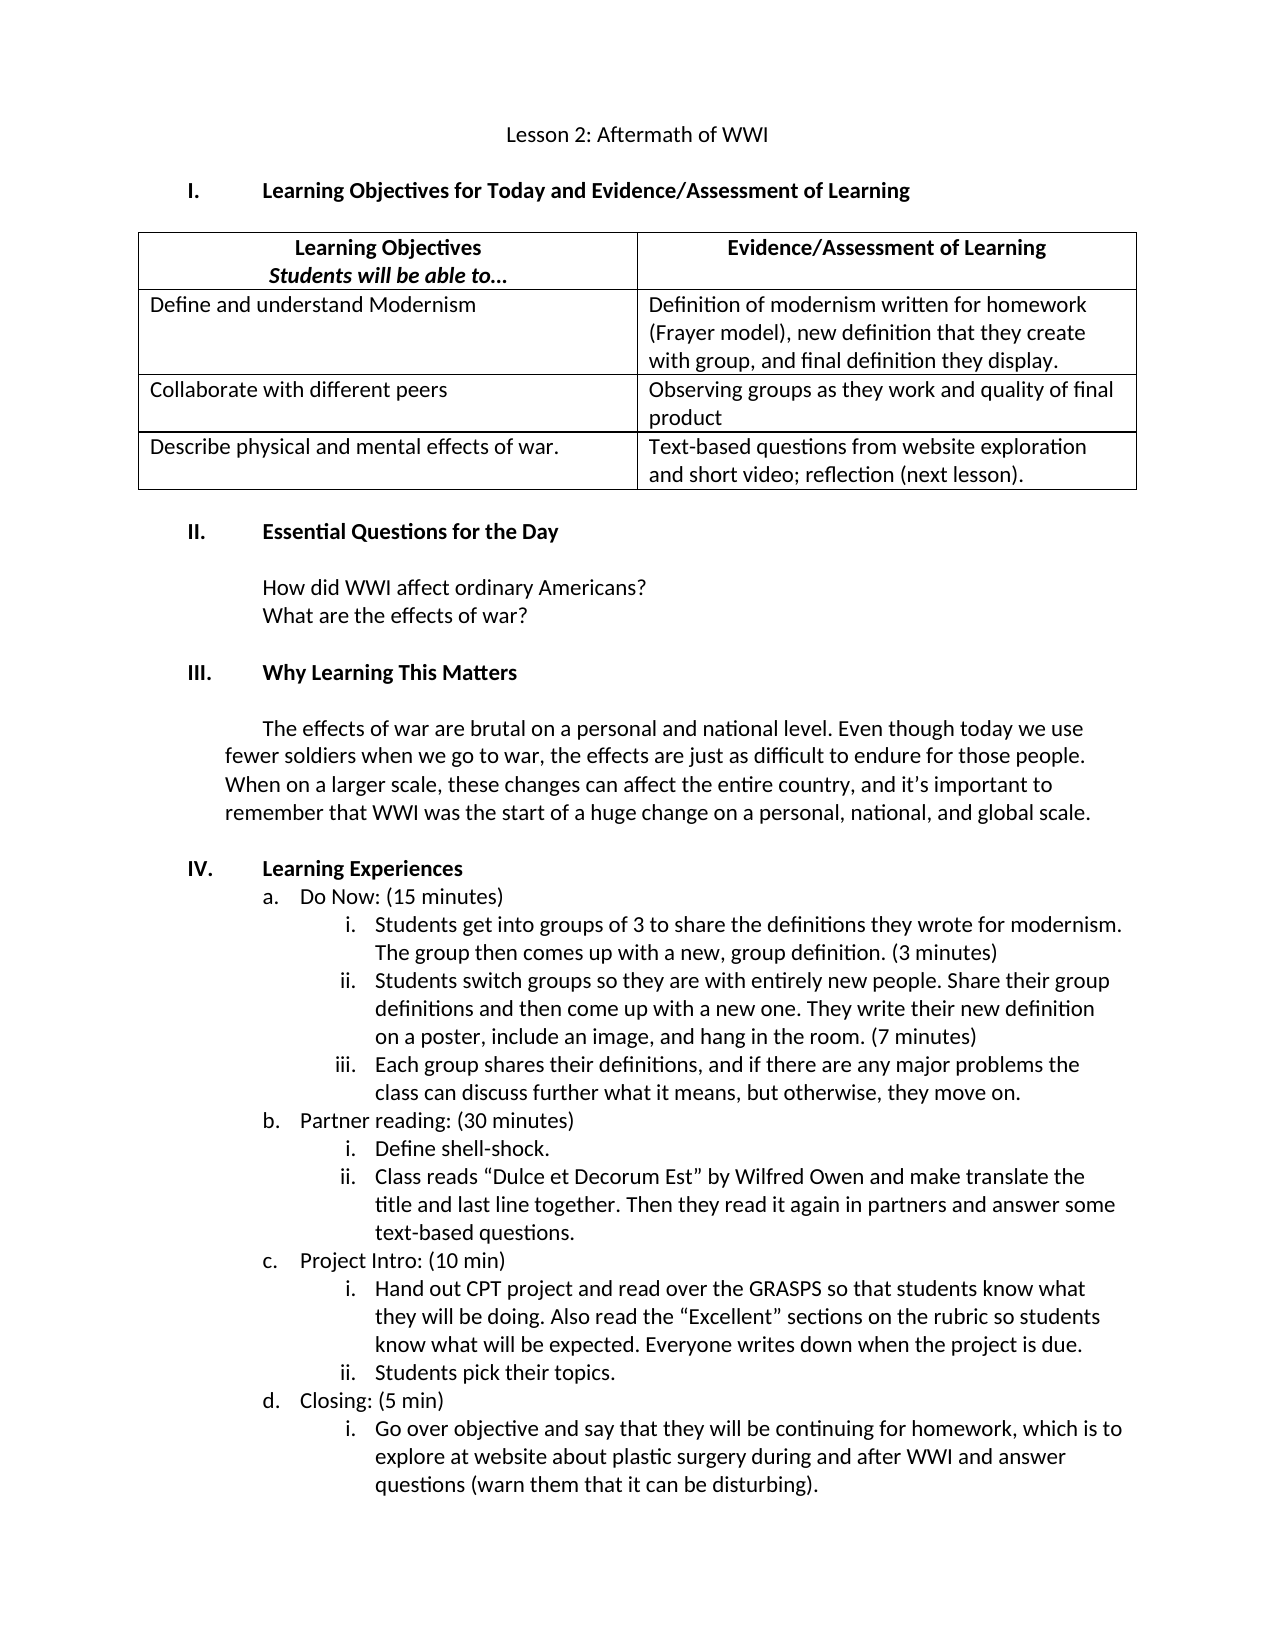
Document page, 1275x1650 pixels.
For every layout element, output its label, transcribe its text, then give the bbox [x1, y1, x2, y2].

list Project Intro: (10 min) [262, 1246, 1125, 1274]
list Students get into groups of 3 to share the definitions they wrote for modernism. The group then comes up with a new, group definition. (3 minutes) [356, 910, 1125, 966]
list Do Now: (15 minutes) [262, 882, 1125, 910]
list Learning Objectives for Today and Evidence/Assessment of Learning [187, 176, 1125, 204]
table_cell Define and understand Modernism [139, 290, 637, 374]
table_cell Observing groups as they work and quality of final product [638, 375, 1136, 431]
text What are the effects of war? [262, 602, 1125, 629]
text The effects of war are brutal on a personal and national level. Even though today we use fewer soldiers when we go to war, the effects are just as difficult to endure for those people. When on a larger scale, these changes can affect the entire country, and it’s important to remember that WWI was the start of a huge change on a personal, national, and global scale. [225, 714, 1125, 826]
list Essential Questions for the Day [187, 517, 1125, 546]
list Learning Experiences [187, 854, 1125, 882]
list Closing: (5 min) [262, 1386, 1125, 1414]
list Students switch groups so they are with entirely new people. Share their group definitions and then come up with a new one. They write their new definition on a poster, include an image, and hang in the room. (7 minutes) [356, 966, 1125, 1050]
list Go over objective and say that they will be continuing for homework, which is to explore at website about plastic surgery during and after WWI and answer questions (warn them that it can be disturbing). [356, 1414, 1125, 1498]
text Lesson 2: Aftermath of WWI [150, 120, 1125, 148]
table_header Learning Objectives Students will be able to… [139, 233, 637, 289]
table_cell Collaborate with different peers [139, 375, 637, 431]
table_cell Text-based questions from website exploration and short video; reflection (next lesson). [638, 433, 1136, 488]
list Define shell-shock. [356, 1134, 1125, 1162]
list Partner reading: (30 minutes) [262, 1106, 1125, 1134]
text How did WWI affect ordinary Americans? [262, 573, 1125, 602]
list Why Learning This Matters [187, 658, 1125, 686]
list Class reads “Dulce et Decorum Est” by Wilfred Owen and make translate the title and last line together. Then they read it again in partners and answer some text-based questions. [356, 1162, 1125, 1246]
list Students pick their topics. [356, 1358, 1125, 1386]
list Hand out CPT project and read over the GRASPS so that students know what they will be doing. Also read the “Excellent” sections on the rubric so students know what will be expected. Everyone writes down when the project is due. [356, 1274, 1125, 1358]
table_header Evidence/Assessment of Learning [638, 233, 1136, 289]
list Each group shares their definitions, and if there are any major problems the class can discuss further what it means, but otherwise, they move on. [356, 1050, 1125, 1106]
table_cell Definition of modernism written for homework (Frayer model), new definition that they create with group, and final definition they display. [638, 290, 1136, 374]
table_cell Describe physical and mental effects of war. [139, 433, 637, 488]
